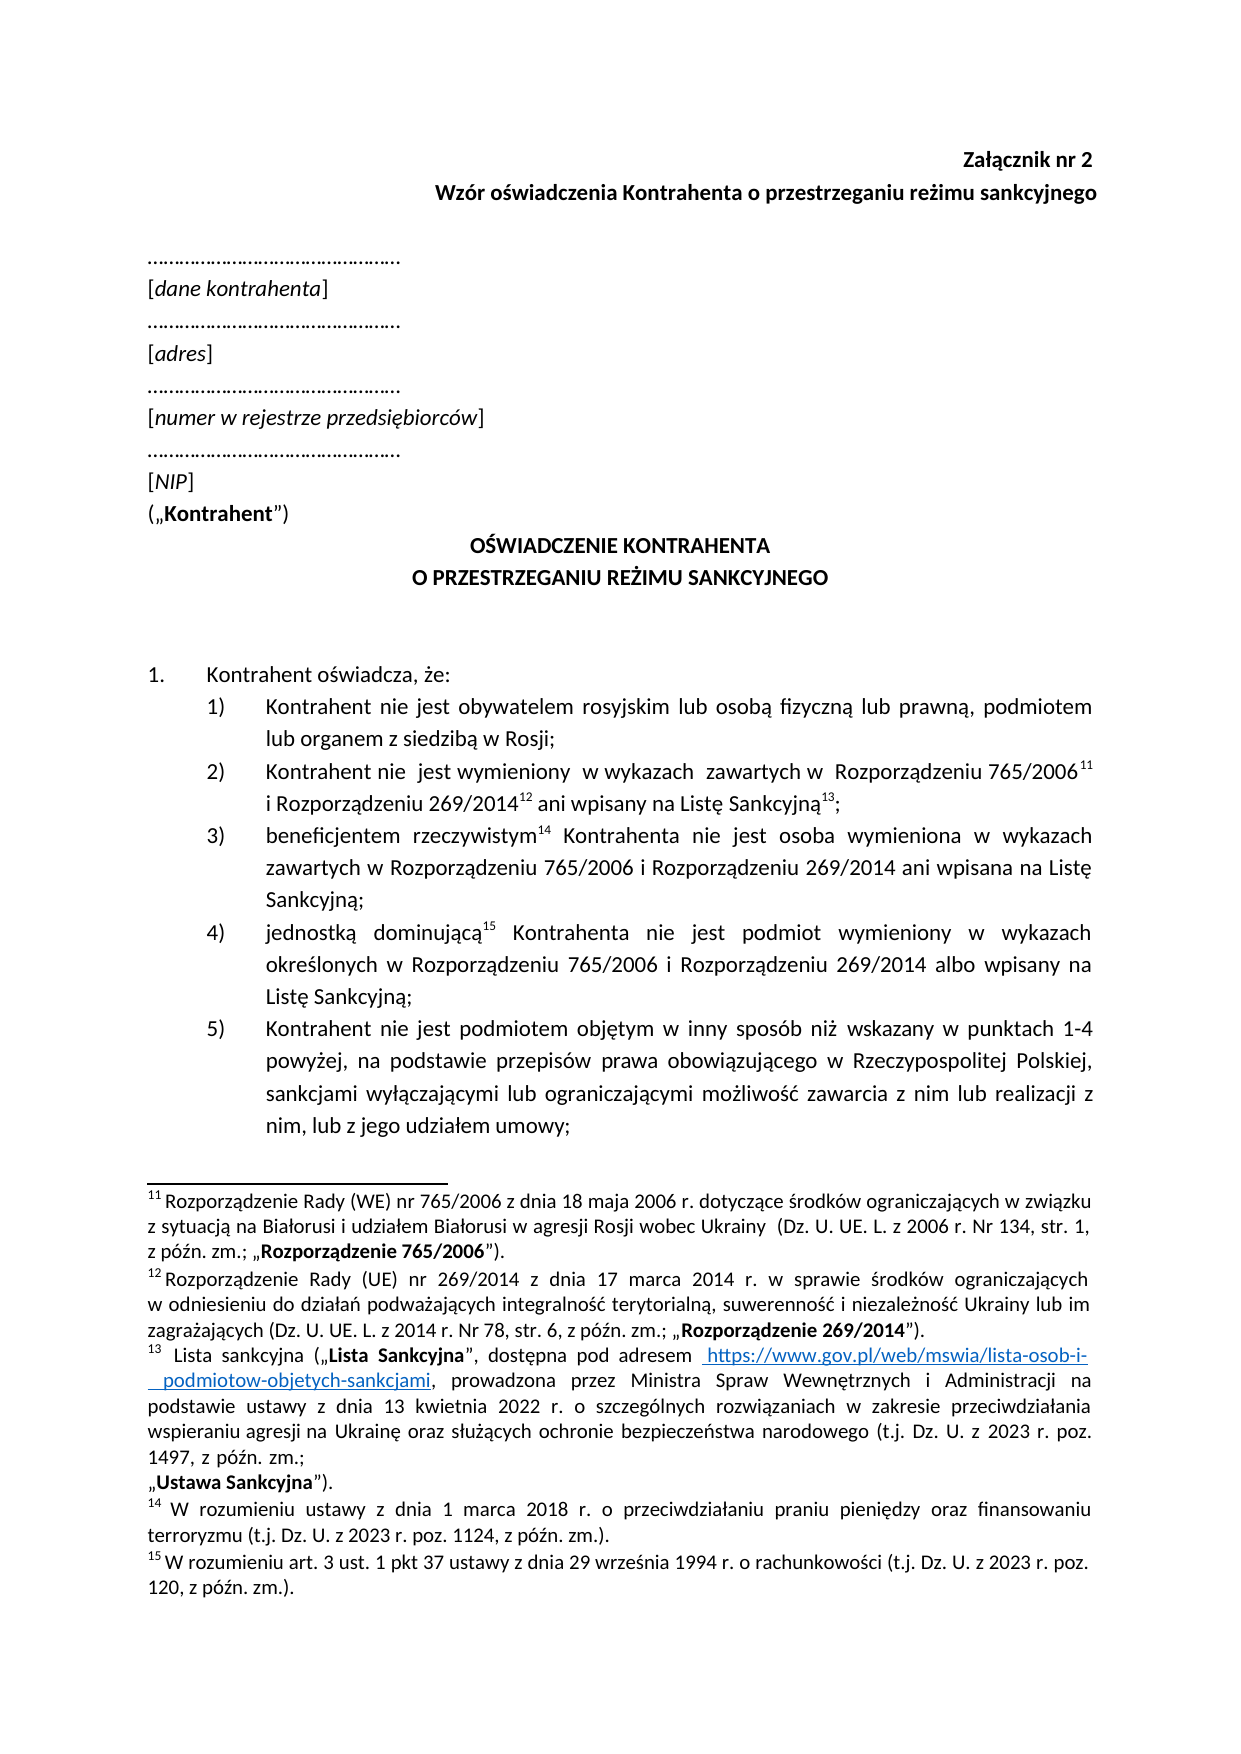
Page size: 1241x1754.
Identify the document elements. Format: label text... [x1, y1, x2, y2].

text podmiotow-objetych-sankcjami, prowadzona przez Ministra Spraw Wewnętrznych i Administracji na podstawie ustawy z dnia 13 kwietnia 2022 r. o szczególnych rozwiązaniach w zakresie przeciwdziałania wspieraniu agresji na Ukrainę oraz służących ochronie bezpieczeństwa narodowego (t.j. Dz. U. z 2023 r. poz. 1497, z późn. zm.; [147, 1368, 1093, 1469]
text ………………………………………… [147, 371, 1105, 399]
list jednostką dominującą15 Kontrahenta nie jest podmiot wymieniony w wykazach określonych w Rozporządzeniu 765/2006 i Rozporządzeniu 269/2014 albo wpisany na Listę Sankcyjną; [206, 918, 1093, 1010]
text „Ustawa Sankcyjna”). [147, 1469, 1105, 1494]
text ………………………………………… [dane kontrahenta] [147, 242, 402, 302]
list Kontrahent nie jest obywatelem rosyjskim lub osobą fizyczną lub prawną, podmiotem lub organem z siedzibą w Rosji; [206, 692, 1093, 753]
list beneficjentem rzeczywistym14 Kontrahenta nie jest osoba wymieniona w wykazach zawartych w Rozporządzeniu 765/2006 i Rozporządzeniu 269/2014 ani wpisana na Listę Sankcyjną; [206, 821, 1093, 914]
text [numer w rejestrze przedsiębiorców] [147, 403, 1105, 431]
text ………………………………………… [NIP] [147, 435, 402, 495]
subtitle OŚWIADCZENIE KONTRAHENTA [326, 531, 914, 559]
text O PRZESTRZEGANIU REŻIMU SANKCYJNEGO [326, 563, 914, 591]
text ………………………………………… [adres] [147, 307, 402, 367]
text 11 Rozporządzenie Rady (WE) nr 765/2006 z dnia 18 maja 2006 r. dotyczące środków ograniczających w związku z sytuacją na Białorusi i udziałem Białorusi w agresji Rosji wobec Ukrainy (Dz. U. UE. L. z 2006 r. Nr 134, str. 1, z późn. zm.; „Rozporządzenie 765/2006”). [147, 1186, 1093, 1264]
text 12 Rozporządzenie Rady (UE) nr 269/2014 z dnia 17 marca 2014 r. w sprawie środków ograniczających w odniesieniu do działań podważających integralność terytorialną, suwerenność i niezależność Ukrainy lub im zagrażających (Dz. U. UE. L. z 2014 r. Nr 78, str. 6, z późn. zm.; „Rozporządzenie 269/2014”). [147, 1264, 1092, 1342]
list Kontrahent nie jest wymieniony w wykazach zawartych w Rozporządzeniu 765/200611 i Rozporządzeniu 269/201412 ani wpisany na Listę Sankcyjną13; [206, 757, 1093, 817]
text 13 Lista sankcyjna („Lista Sankcyjna”, dostępna pod adresem https://www.gov.pl/web/mswia/lista-osob-i- [147, 1342, 1105, 1368]
list Kontrahent nie jest podmiotem objętym w inny sposób niż wskazany w punktach 1-4 powyżej, na podstawie przepisów prawa obowiązującego w Rzeczypospolitej Polskiej, sankcjami wyłączającymi lub ograniczającymi możliwość zawarcia z nim lub realizacji z nim, lub z jego udziałem umowy; [206, 1014, 1093, 1139]
text 15 W rozumieniu art. 3 ust. 1 pkt 37 ustawy z dnia 29 września 1994 r. o rachunkowości (t.j. Dz. U. z 2023 r. poz. 120, z późn. zm.). [147, 1547, 1092, 1600]
text („Kontrahent”) [147, 499, 1105, 527]
subtitle Załącznik nr 2 Wzór oświadczenia Kontrahenta o przestrzeganiu reżimu sankcyjnego [435, 146, 1105, 206]
list Kontrahent oświadcza, że: [147, 660, 1105, 688]
text 14 W rozumieniu ustawy z dnia 1 marca 2018 r. o przeciwdziałaniu praniu pieniędzy oraz finansowaniu terroryzmu (t.j. Dz. U. z 2023 r. poz. 1124, z późn. zm.). [147, 1494, 1092, 1547]
